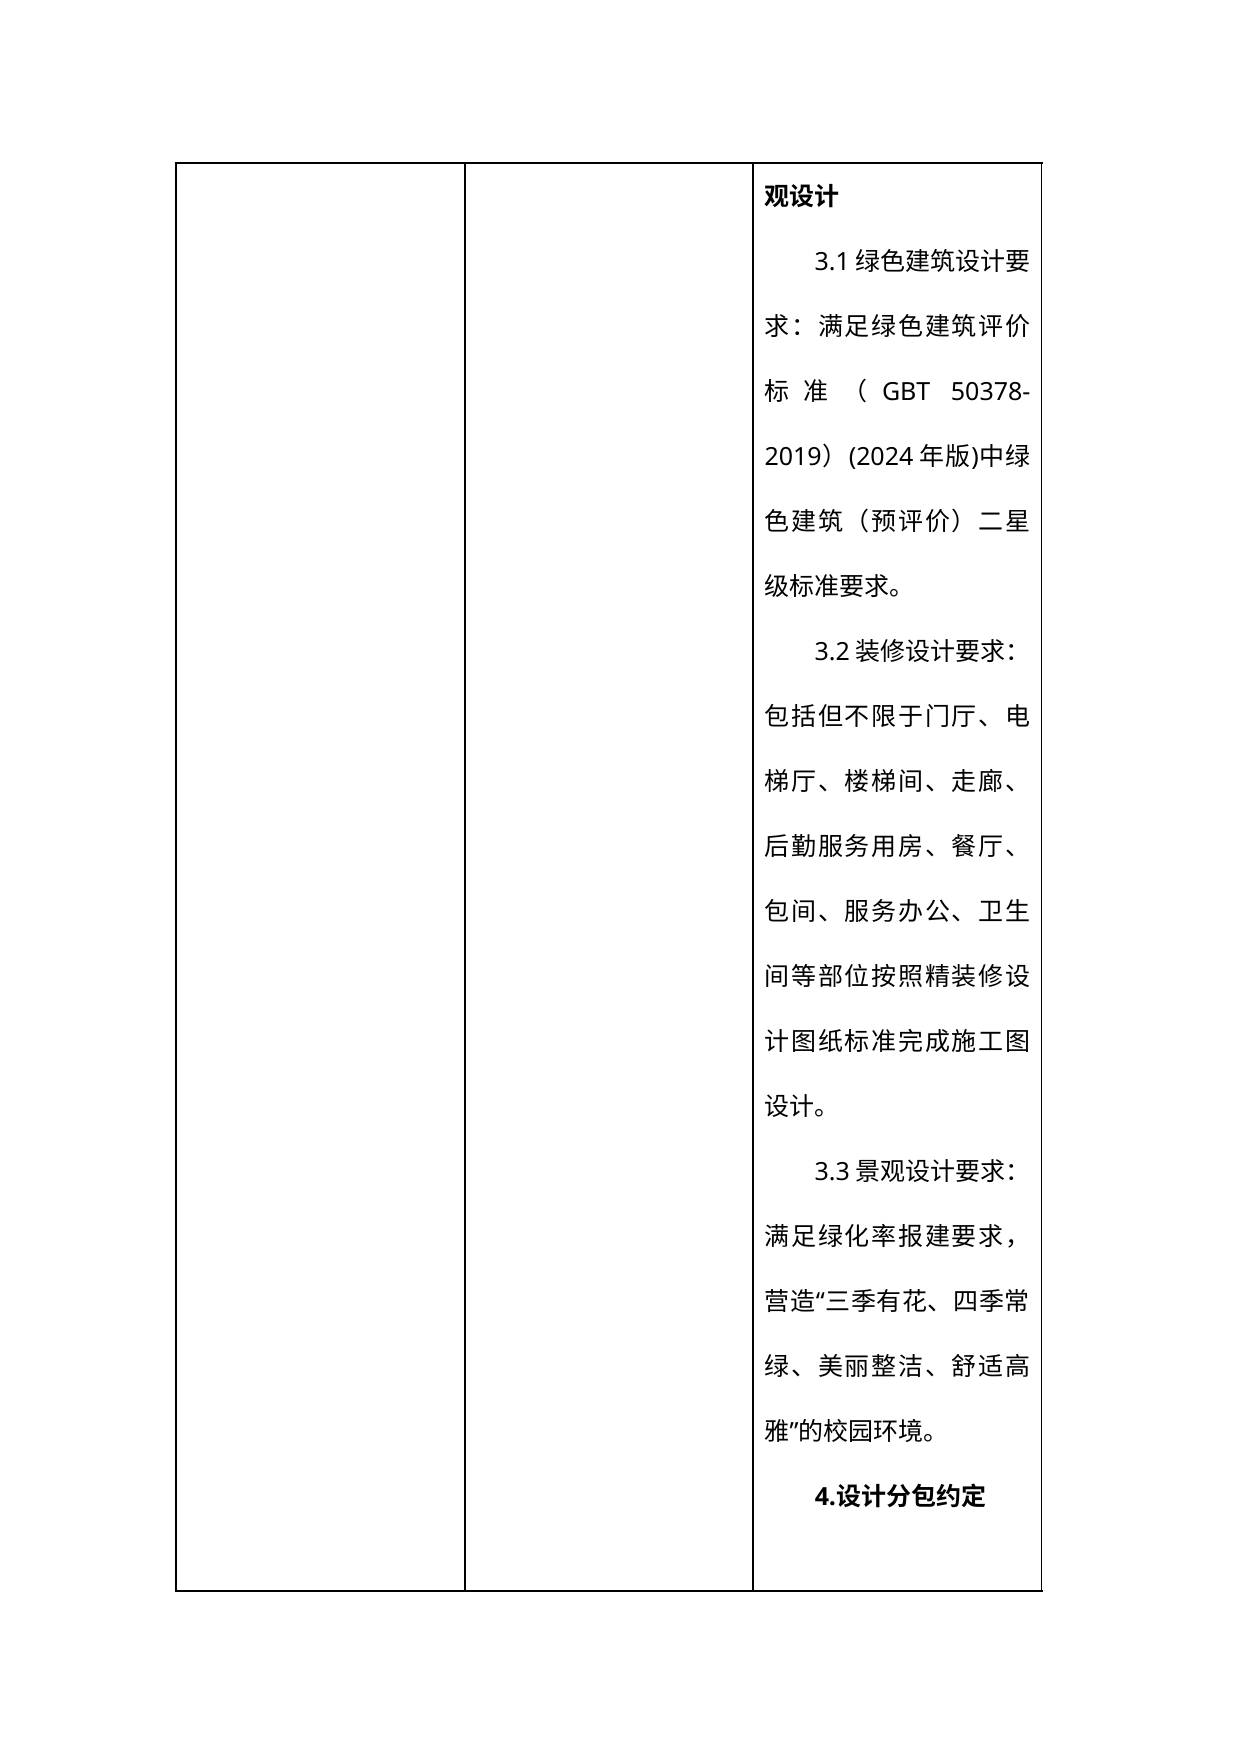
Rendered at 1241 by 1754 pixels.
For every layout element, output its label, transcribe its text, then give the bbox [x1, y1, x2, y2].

table_cell 1 [177, 164, 464, 1590]
table_cell [466, 164, 752, 1590]
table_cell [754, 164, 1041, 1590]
